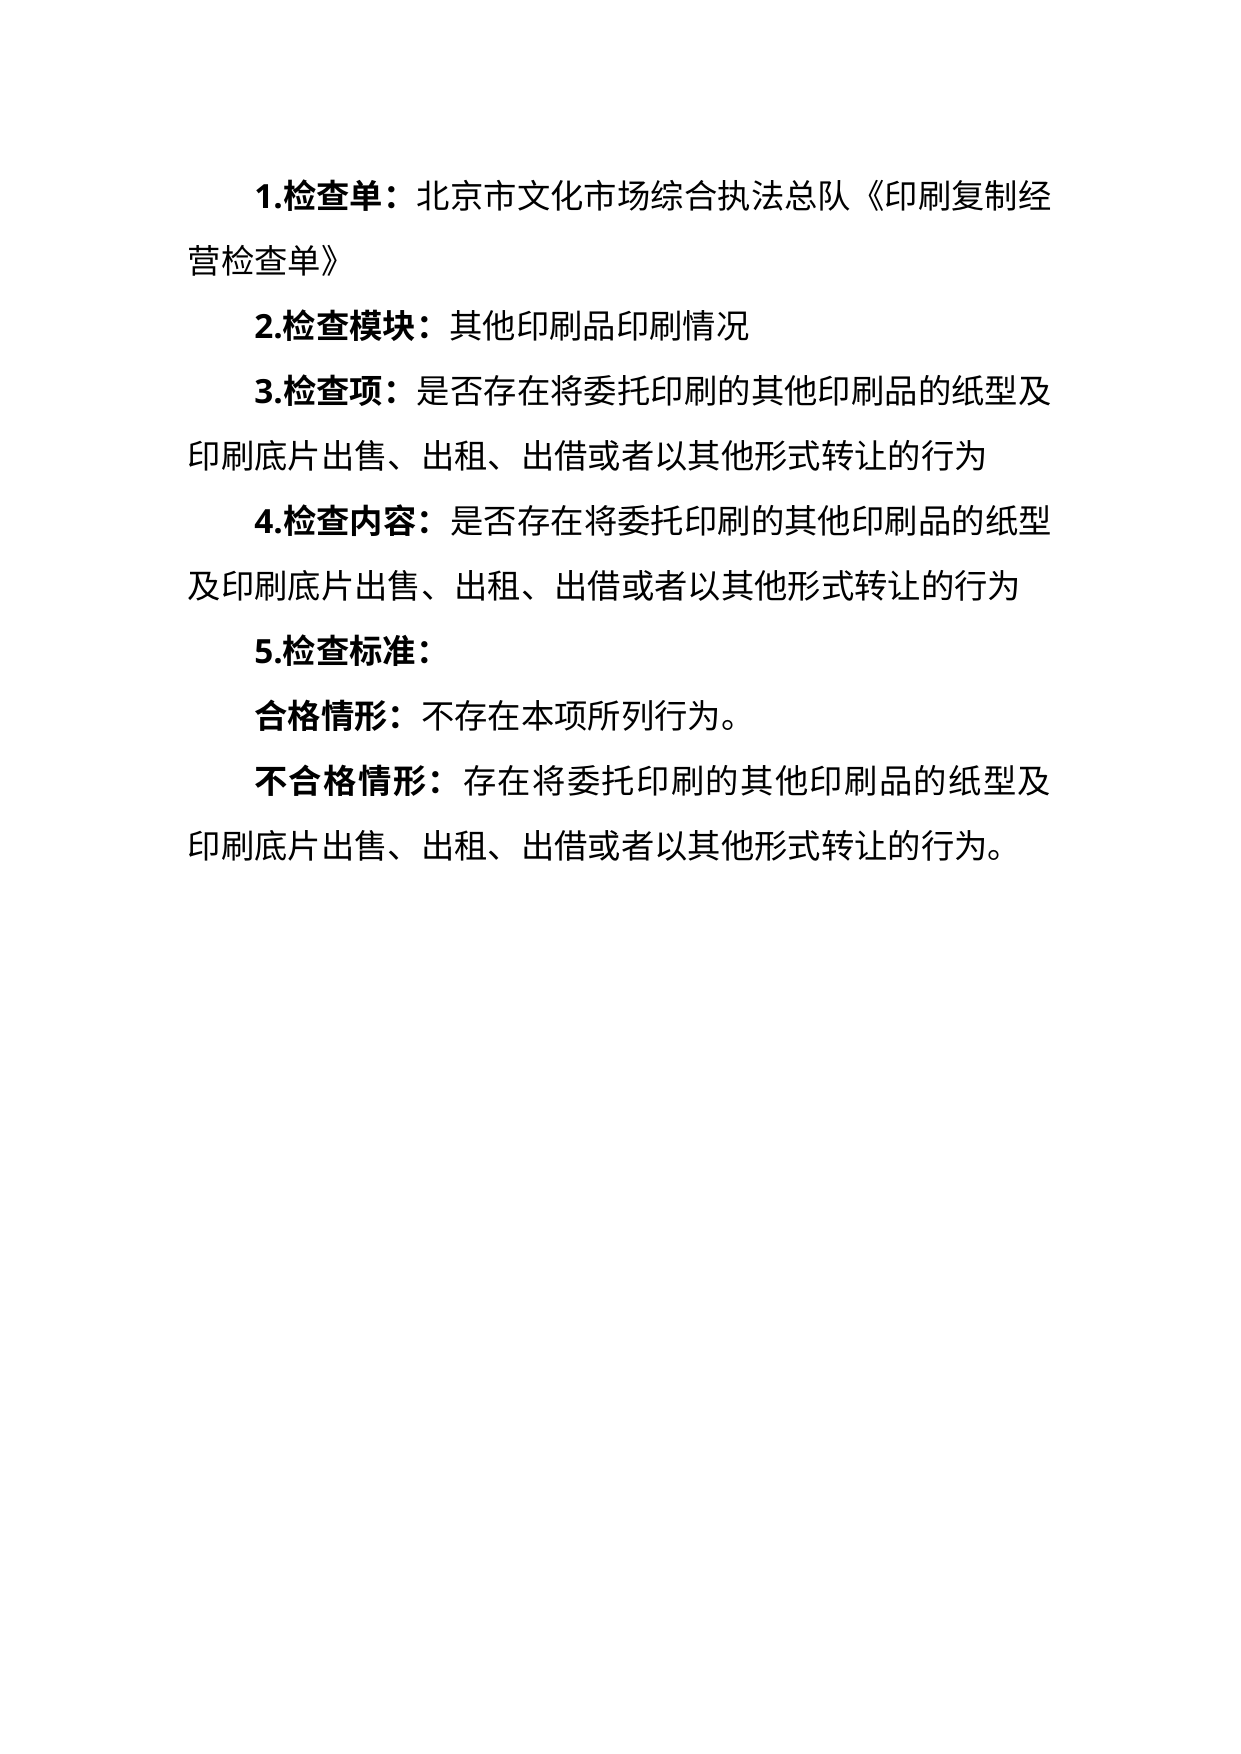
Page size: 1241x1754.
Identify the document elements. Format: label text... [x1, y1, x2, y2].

text 不合格情形：存在将委托印刷的其他印刷品的纸型及印刷底片出售、出租、出借或者以其他形式转让的行为。 [187, 747, 1053, 877]
text 4.检查内容：是否存在将委托印刷的其他印刷品的纸型及印刷底片出售、出租、出借或者以其他形式转让的行为 [187, 487, 1053, 617]
text 合格情形：不存在本项所列行为。 [187, 682, 1053, 747]
text 1.检查单：北京市文化市场综合执法总队《印刷复制经营检查单》 [187, 162, 1053, 292]
text 5.检查标准： [187, 617, 1053, 682]
text 2.检查模块：其他印刷品印刷情况 [187, 292, 1053, 357]
text 3.检查项：是否存在将委托印刷的其他印刷品的纸型及印刷底片出售、出租、出借或者以其他形式转让的行为 [187, 357, 1053, 487]
